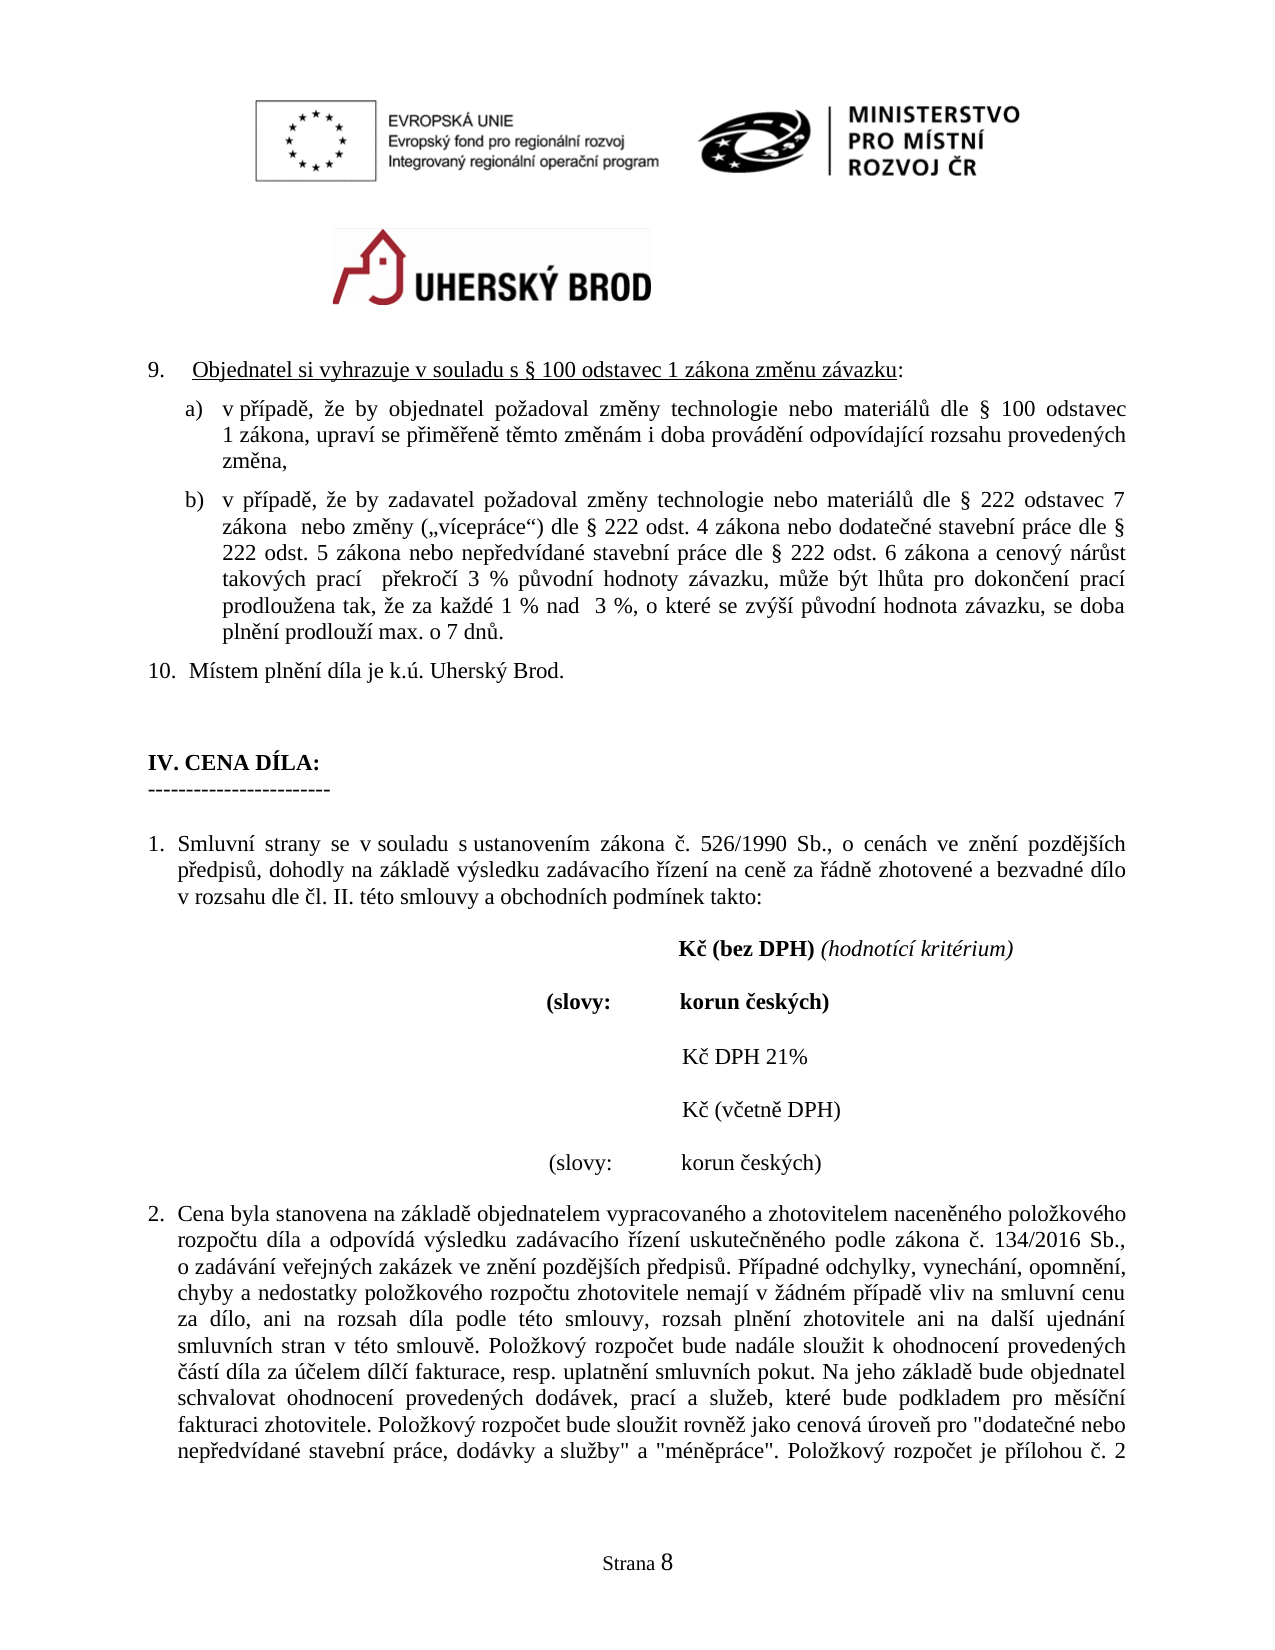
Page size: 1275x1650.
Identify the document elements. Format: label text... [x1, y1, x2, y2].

text Kč (včetně DPH) [516, 1096, 1137, 1122]
list Místem plnění díla je k.ú. Uherský Brod. [148, 657, 1127, 683]
text (slovy: korun českých) [148, 1149, 1137, 1175]
text ------------------------ [148, 775, 1137, 830]
text (slovy: korun českých) [148, 988, 1137, 1014]
text Kč DPH 21% [516, 1043, 1137, 1069]
list v případě, že by zadavatel požadoval změny technologie nebo materiálů dle § 222 odstavec 7 zákona nebo změny („vícepráce“) dle § 222 odst. 4 zákona nebo dodatečné stavební práce dle § 222 odst. 5 zákona nebo nepředvídané stavební práce dle § 222 odst. 6 zákona a cenový nárůst takových prací překročí 3 % původní hodnoty závazku, může být lhůta pro dokončení prací prodloužena tak, že za každé 1 % nad 3 %, o které se zvýší původní hodnota závazku, se doba plnění prodlouží max. o 7 dnů. [185, 486, 1127, 644]
text Kč (bez DPH) (hodnotící kritérium) [443, 935, 1137, 962]
text IV. CENA DÍLA: [148, 748, 1137, 775]
list v případě, že by objednatel požadoval změny technologie nebo materiálů dle § 100 odstavec 1 zákona, upraví se přiměřeně těmto změnám i doba provádění odpovídající rozsahu provedených změna, [185, 395, 1127, 474]
picture [229, 73, 1046, 208]
picture [332, 228, 651, 305]
list Objednatel si vyhrazuje v souladu s § 100 odstavec 1 zákona změnu závazku: [148, 356, 1127, 382]
list Smluvní strany se v souladu s ustanovením zákona č. 526/1990 Sb., o cenách ve znění pozdějších předpisů, dohodly na základě výsledku zadávacího řízení na ceně za řádně zhotovené a bezvadné dílo v rozsahu dle čl. II. této smlouvy a obchodních podmínek takto: [148, 830, 1127, 909]
